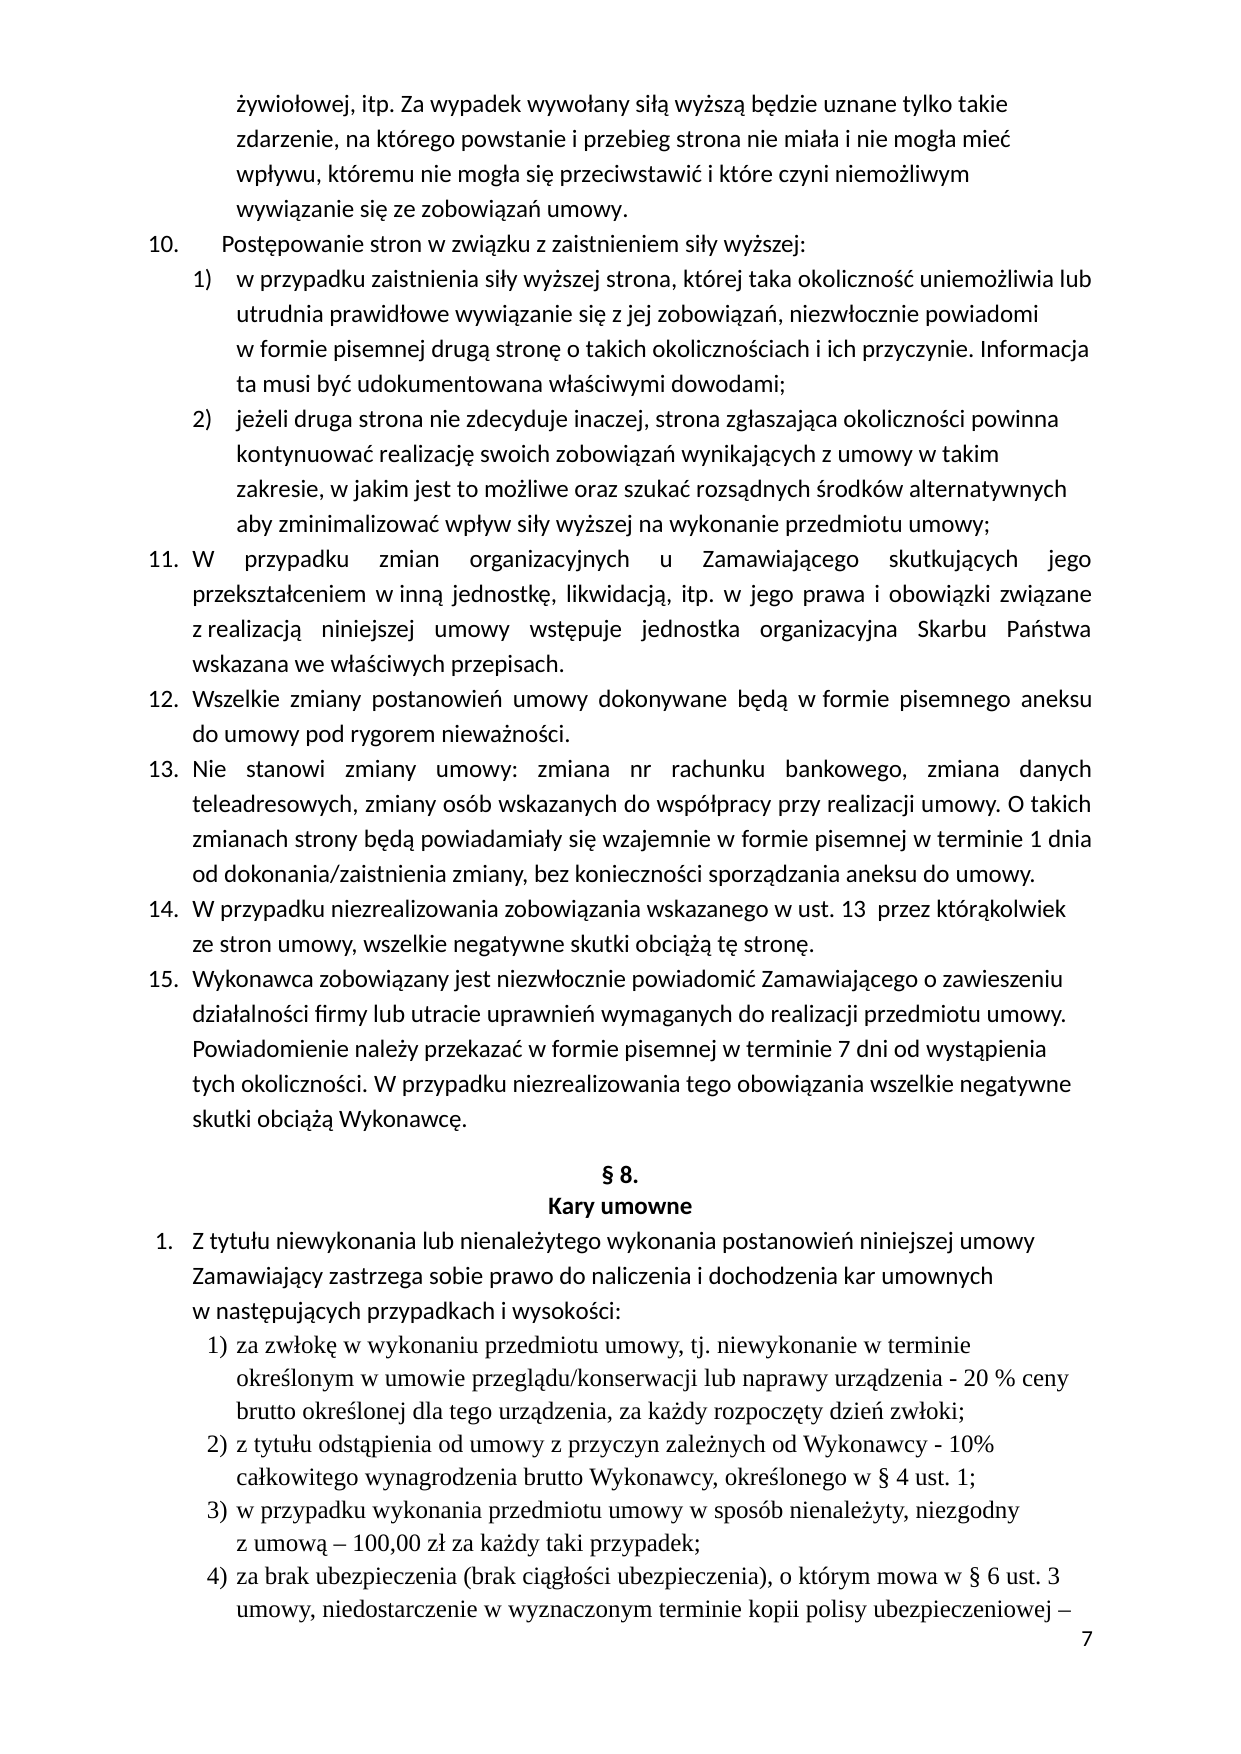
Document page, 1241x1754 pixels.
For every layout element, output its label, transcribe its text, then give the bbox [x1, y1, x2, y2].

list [192, 89, 1093, 224]
text Kary umowne [148, 1190, 1093, 1221]
list Wykonawca zobowiązany jest niezwłocznie powiadomić Zamawiającego o zawieszeniu działalności firmy lub utracie uprawnień wymaganych do realizacji przedmiotu umowy. Powiadomienie należy przekazać w formie pisemnej w terminie 7 dni od wystąpienia tych okoliczności. W przypadku niezrealizowania tego obowiązania wszelkie negatywne skutki obciążą Wykonawcę. [148, 964, 1093, 1134]
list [207, 1561, 1093, 1623]
list W przypadku niezrealizowania zobowiązania wskazanego w ust. 13 przez którąkolwiek ze stron umowy, wszelkie negatywne skutki obciążą tę stronę. [148, 894, 1093, 959]
list Z tytułu niewykonania lub nienależytego wykonania postanowień niniejszej umowy Zamawiający zastrzega sobie prawo do naliczenia i dochodzenia kar umownych w następujących przypadkach i wysokości: [154, 1225, 1093, 1326]
text § 8. [148, 1159, 1093, 1190]
list Wszelkie zmiany postanowień umowy dokonywane będą w formie pisemnego aneksu do umowy pod rygorem nieważności. [148, 684, 1093, 749]
list jeżeli druga strona nie zdecyduje inaczej, strona zgłaszająca okoliczności powinna kontynuować realizację swoich zobowiązań wynikających z umowy w takim zakresie, w jakim jest to możliwe oraz szukać rozsądnych środków alternatywnych aby zminimalizować wpływ siły wyższej na wykonanie przedmiotu umowy; [192, 404, 1093, 539]
list w przypadku wykonania przedmiotu umowy w sposób nienależyty, niezgodny z umową – 100,00 zł za każdy taki przypadek; [207, 1495, 1093, 1557]
list z tytułu odstąpienia od umowy z przyczyn zależnych od Wykonawcy - 10% całkowitego wynagrodzenia brutto Wykonawcy, określonego w § 4 ust. 1; [207, 1429, 1093, 1491]
list Postępowanie stron w związku z zaistnieniem siły wyższej: [148, 229, 1093, 259]
list w przypadku zaistnienia siły wyższej strona, której taka okoliczność uniemożliwia lub utrudnia prawidłowe wywiązanie się z jej zobowiązań, niezwłocznie powiadomi w formie pisemnej drugą stronę o takich okolicznościach i ich przyczynie. Informacja ta musi być udokumentowana właściwymi dowodami; [192, 264, 1093, 399]
list Nie stanowi zmiany umowy: zmiana nr rachunku bankowego, zmiana danych teleadresowych, zmiany osób wskazanych do współpracy przy realizacji umowy. O takich zmianach strony będą powiadamiały się wzajemnie w formie pisemnej w terminie 1 dnia od dokonania/zaistnienia zmiany, bez konieczności sporządzania aneksu do umowy. [148, 754, 1093, 889]
list za zwłokę w wykonaniu przedmiotu umowy, tj. niewykonanie w terminie określonym w umowie przeglądu/konserwacji lub naprawy urządzenia - 20 % ceny brutto określonej dla tego urządzenia, za każdy rozpoczęty dzień zwłoki; [207, 1330, 1093, 1425]
list W przypadku zmian organizacyjnych u Zamawiającego skutkujących jego przekształceniem w inną jednostkę, likwidacją, itp. w jego prawa i obowiązki związane z realizacją niniejszej umowy wstępuje jednostka organizacyjna Skarbu Państwa wskazana we właściwych przepisach. [148, 544, 1093, 679]
